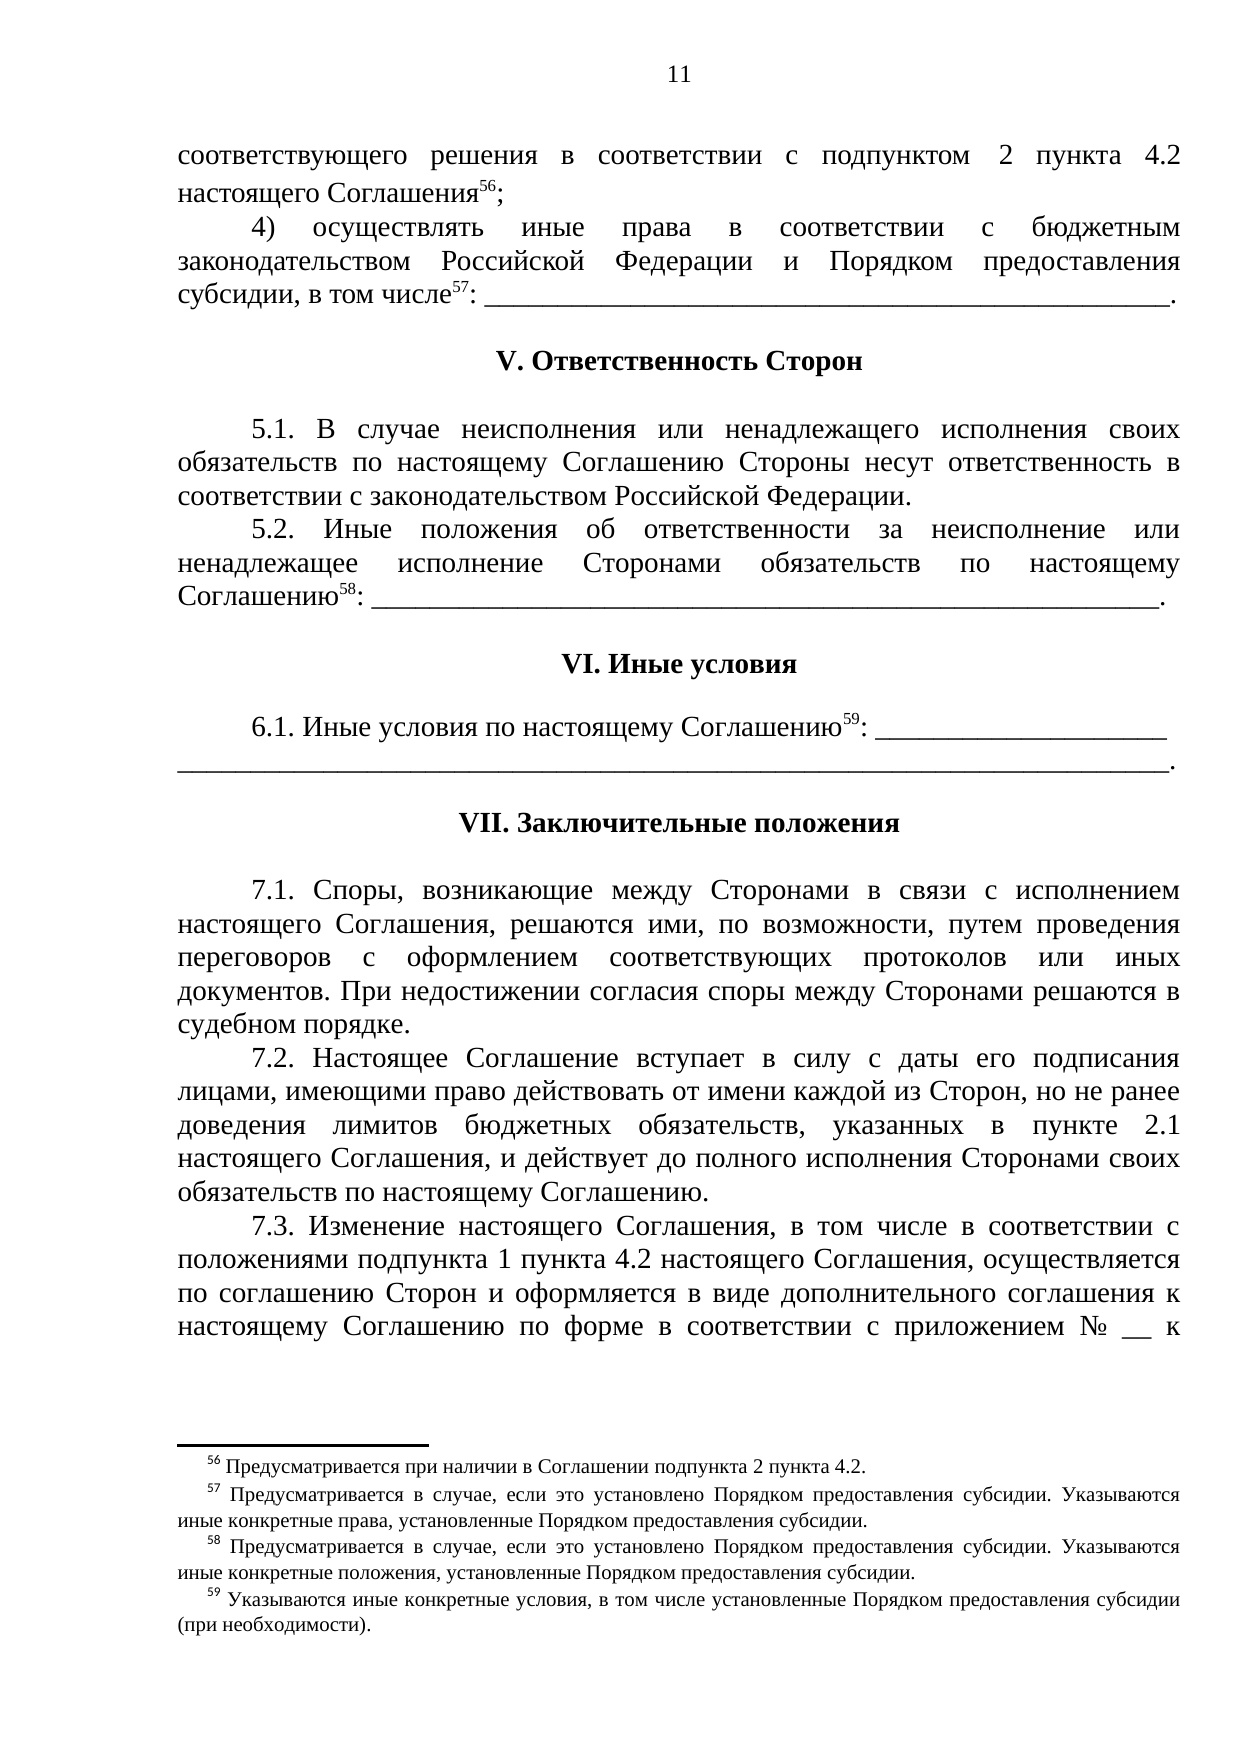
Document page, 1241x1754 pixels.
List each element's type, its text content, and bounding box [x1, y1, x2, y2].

text VII. Заключительные положения [177, 805, 1181, 838]
text 7.1. Споры, возникающие между Сторонами в связи с исполнением настоящего Соглашения, решаются ими, по возможности, путем проведения переговоров с оформлением соответствующих протоколов или иных документов. При недостижении согласия споры между Сторонами решаются в судебном порядке. [177, 872, 1181, 1040]
text 6.1. Иные условия по настоящему Соглашению: ____________________ [177, 709, 1181, 742]
text V. Ответственность Сторон [177, 343, 1181, 377]
subtitle 4) осуществлять иные права в соответствии с бюджетным законодательством Российской Федерации и Порядком предоставления субсидии, в том числе: _______________________________________________. [177, 209, 1181, 310]
text 5.2. Иные положения об ответственности за неисполнение или ненадлежащее исполнение Сторонами обязательств по настоящему Соглашению: ______________________________________________________. [177, 511, 1181, 612]
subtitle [177, 118, 1181, 209]
text VI. Иные условия [177, 646, 1181, 679]
text 5.1. В случае неисполнения или ненадлежащего исполнения своих обязательств по настоящему Соглашению Стороны несут ответственность в соответствии с законодательством Российской Федерации. [177, 411, 1181, 511]
text 7.2. Настоящее Соглашение вступает в силу с даты его подписания лицами, имеющими право действовать от имени каждой из Сторон, но не ранее доведения лимитов бюджетных обязательств, указанных в пункте 2.1 настоящего Соглашения, и действует до полного исполнения Сторонами своих обязательств по настоящему Соглашению. [177, 1040, 1181, 1208]
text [177, 1208, 1181, 1342]
text ____________________________________________________________________. [177, 742, 1181, 776]
